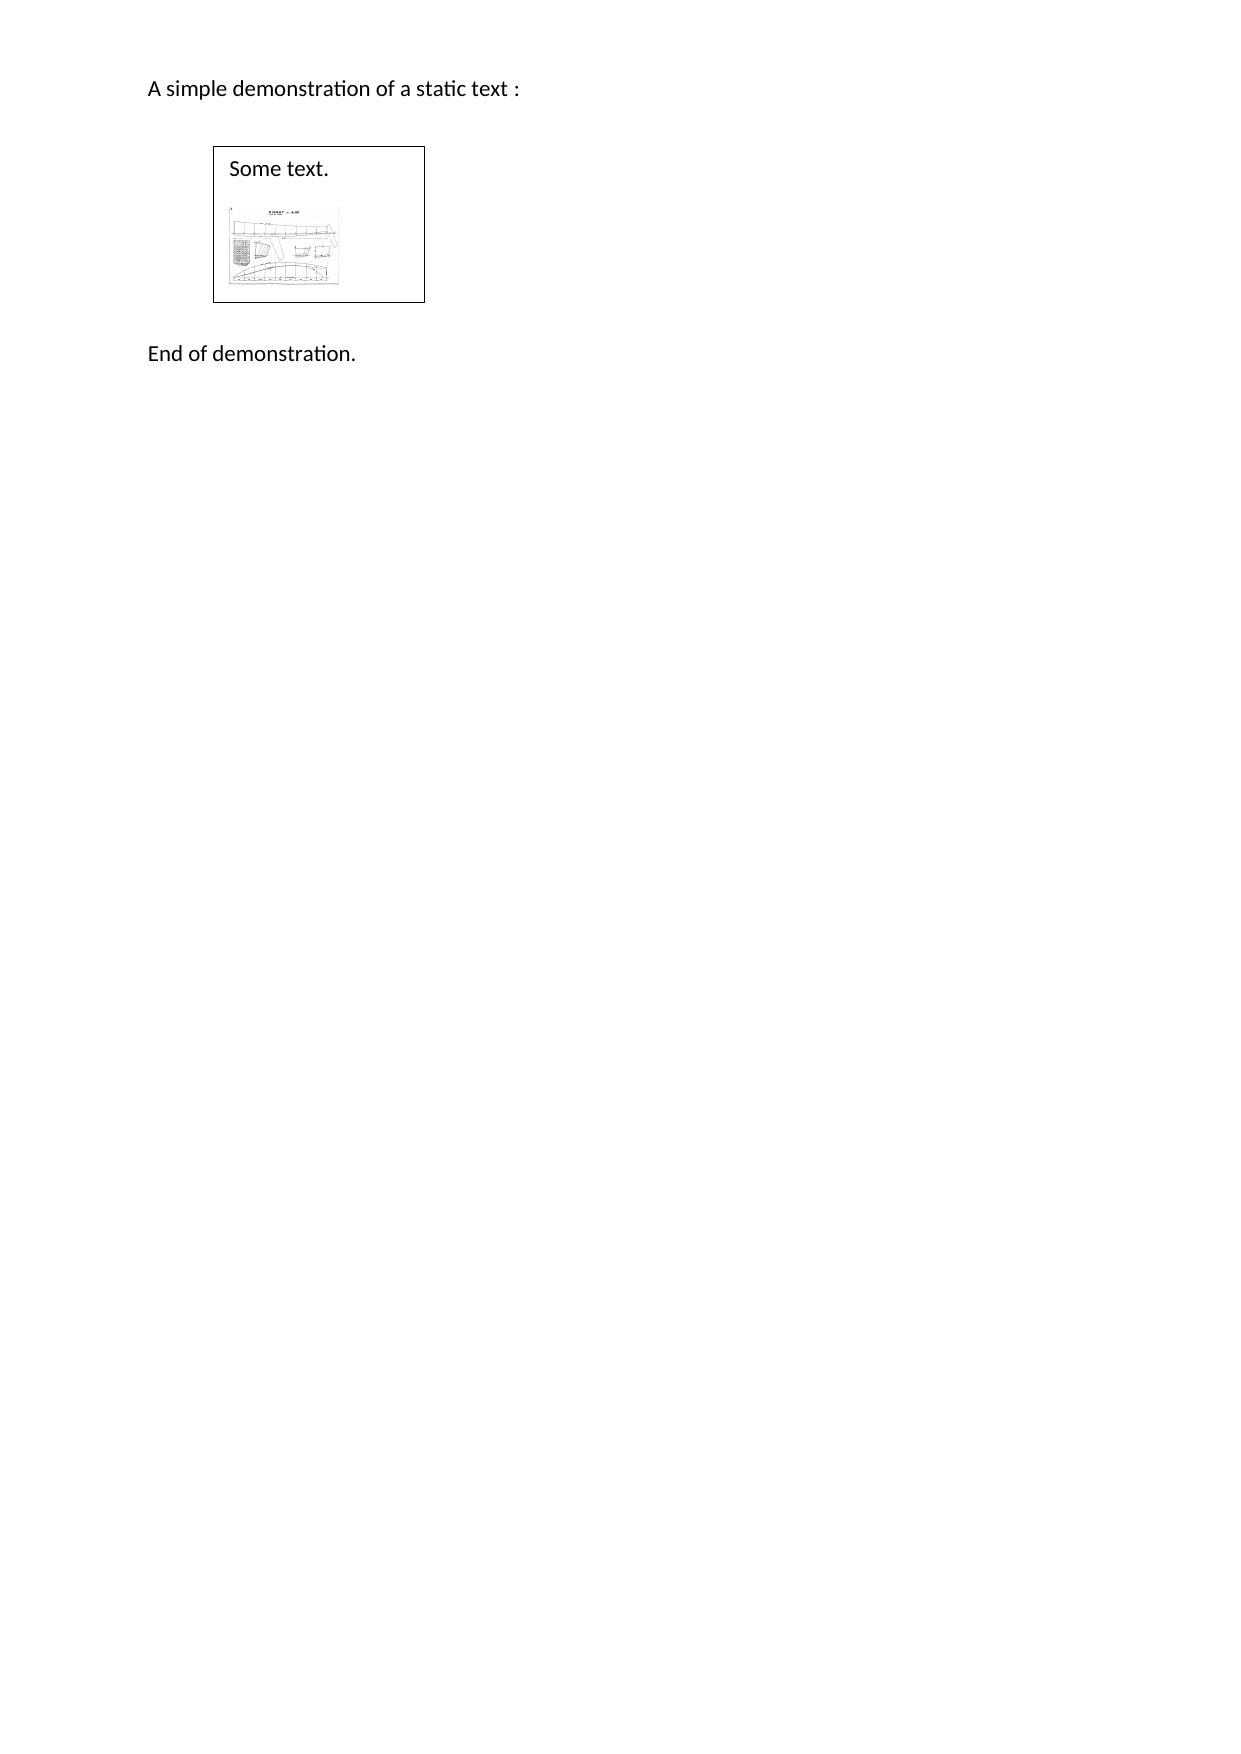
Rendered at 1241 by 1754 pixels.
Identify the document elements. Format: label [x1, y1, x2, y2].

picture [229, 207, 339, 286]
